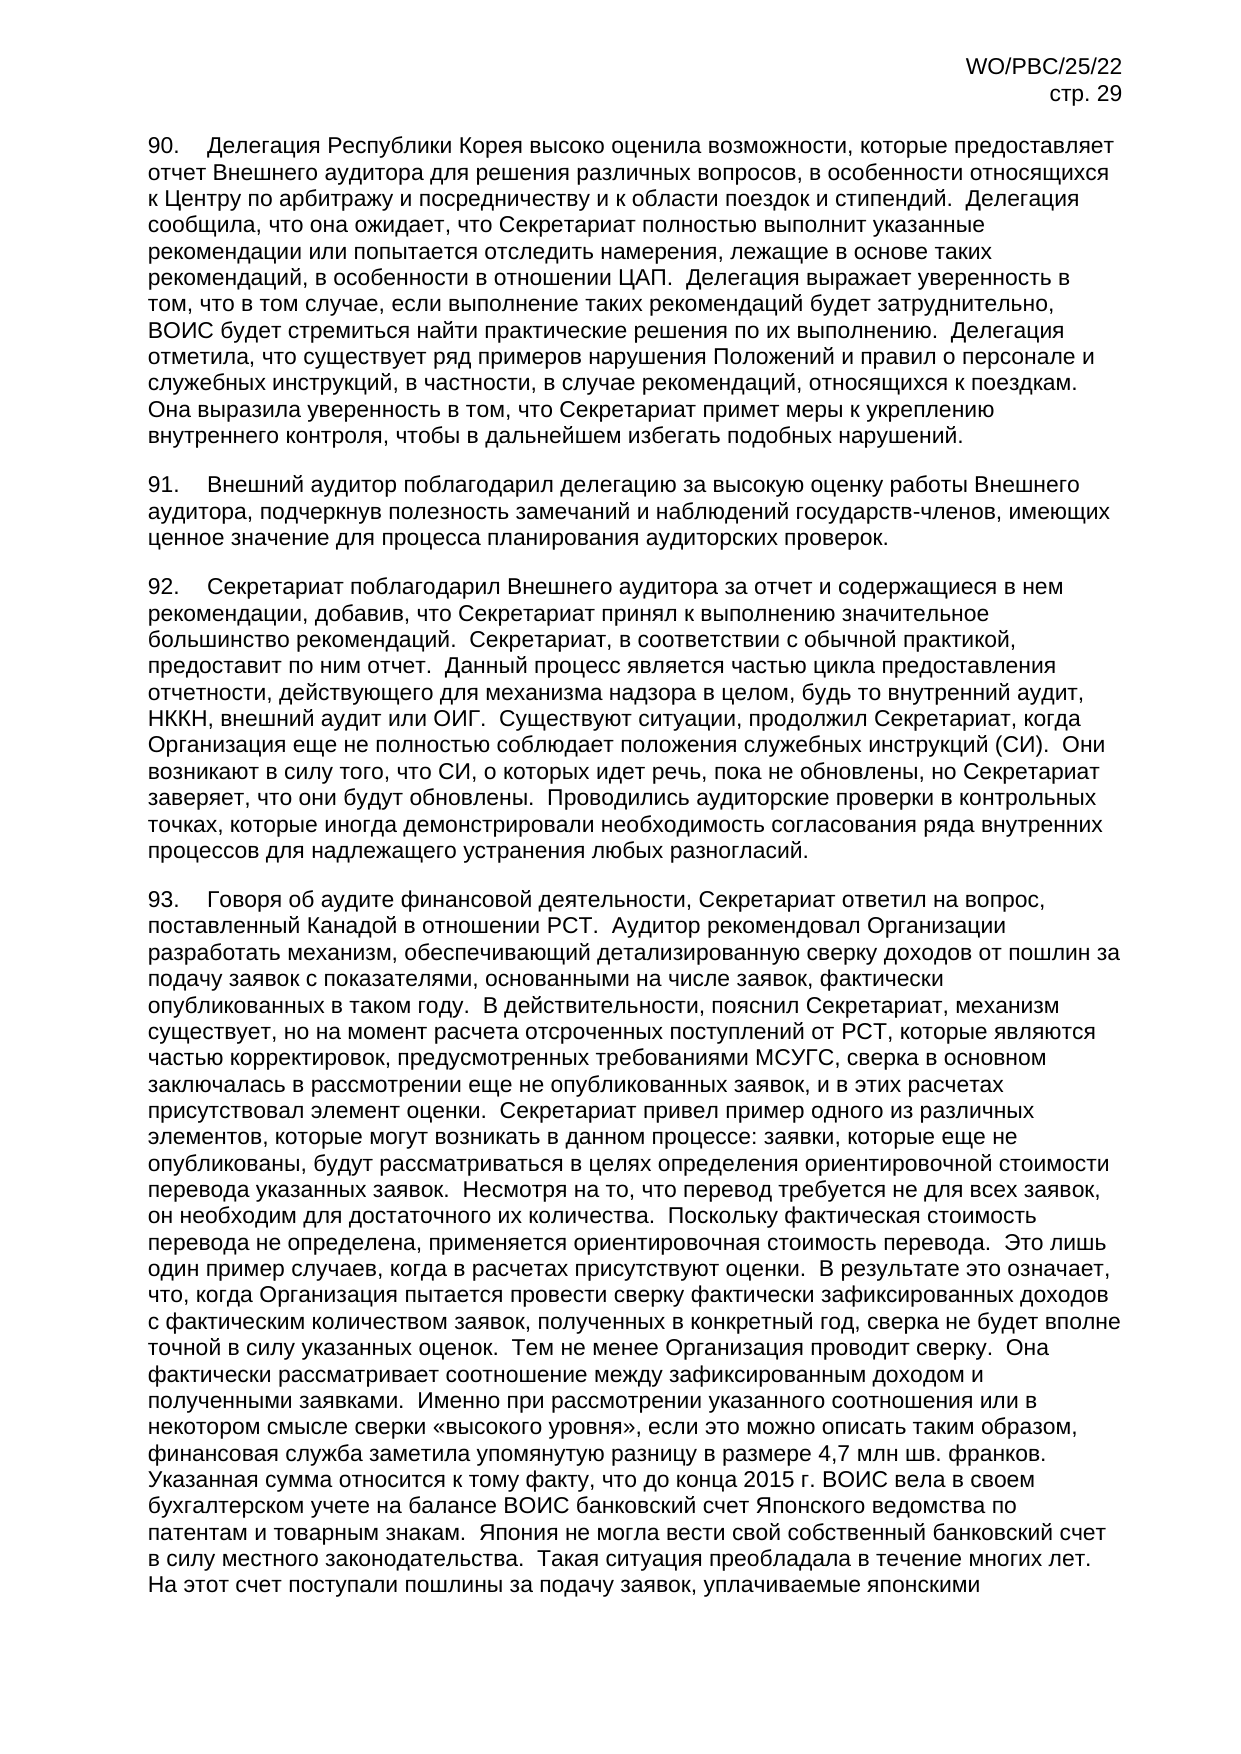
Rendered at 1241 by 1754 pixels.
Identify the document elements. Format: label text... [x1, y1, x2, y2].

list Секретариат поблагодарил Внешнего аудитора за отчет и содержащиеся в нем рекомендации, добавив, что Секретариат принял к выполнению значительное большинство рекомендаций. Секретариат, в соответствии с обычной практикой, предоставит по ним отчет. Данный процесс является частью цикла предоставления отчетности, действующего для механизма надзора в целом, будь то внутренний аудит, НККН, внешний аудит или ОИГ. Существуют ситуации, продолжил Секретариат, когда Организация еще не полностью соблюдает положения служебных инструкций (СИ). Они возникают в силу того, что СИ, о которых идет речь, пока не обновлены, но Секретариат заверяет, что они будут обновлены. Проводились аудиторские проверки в контрольных точках, которые иногда демонстрировали необходимость согласования ряда внутренних процессов для надлежащего устранения любых разногласий. [148, 573, 1122, 863]
list Внешний аудитор поблагодарил делегацию за высокую оценку работы Внешнего аудитора, подчеркнув полезность замечаний и наблюдений государств-членов, имеющих ценное значение для процесса планирования аудиторских проверок. [148, 471, 1122, 550]
list Делегация Республики Корея высоко оценила возможности, которые предоставляет отчет Внешнего аудитора для решения различных вопросов, в особенности относящихся к Центру по арбитражу и посредничеству и к области поездок и стипендий. Делегация сообщила, что она ожидает, что Секретариат полностью выполнит указанные рекомендации или попытается отследить намерения, лежащие в основе таких рекомендаций, в особенности в отношении ЦАП. Делегация выражает уверенность в том, что в том случае, если выполнение таких рекомендаций будет затруднительно, ВОИС будет стремиться найти практические решения по их выполнению. Делегация отметила, что существует ряд примеров нарушения Положений и правил о персонале и служебных инструкций, в частности, в случае рекомендаций, относящихся к поездкам. Она выразила уверенность в том, что Секретариат примет меры к укреплению внутреннего контроля, чтобы в дальнейшем избегать подобных нарушений. [148, 132, 1122, 448]
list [148, 886, 1122, 1598]
